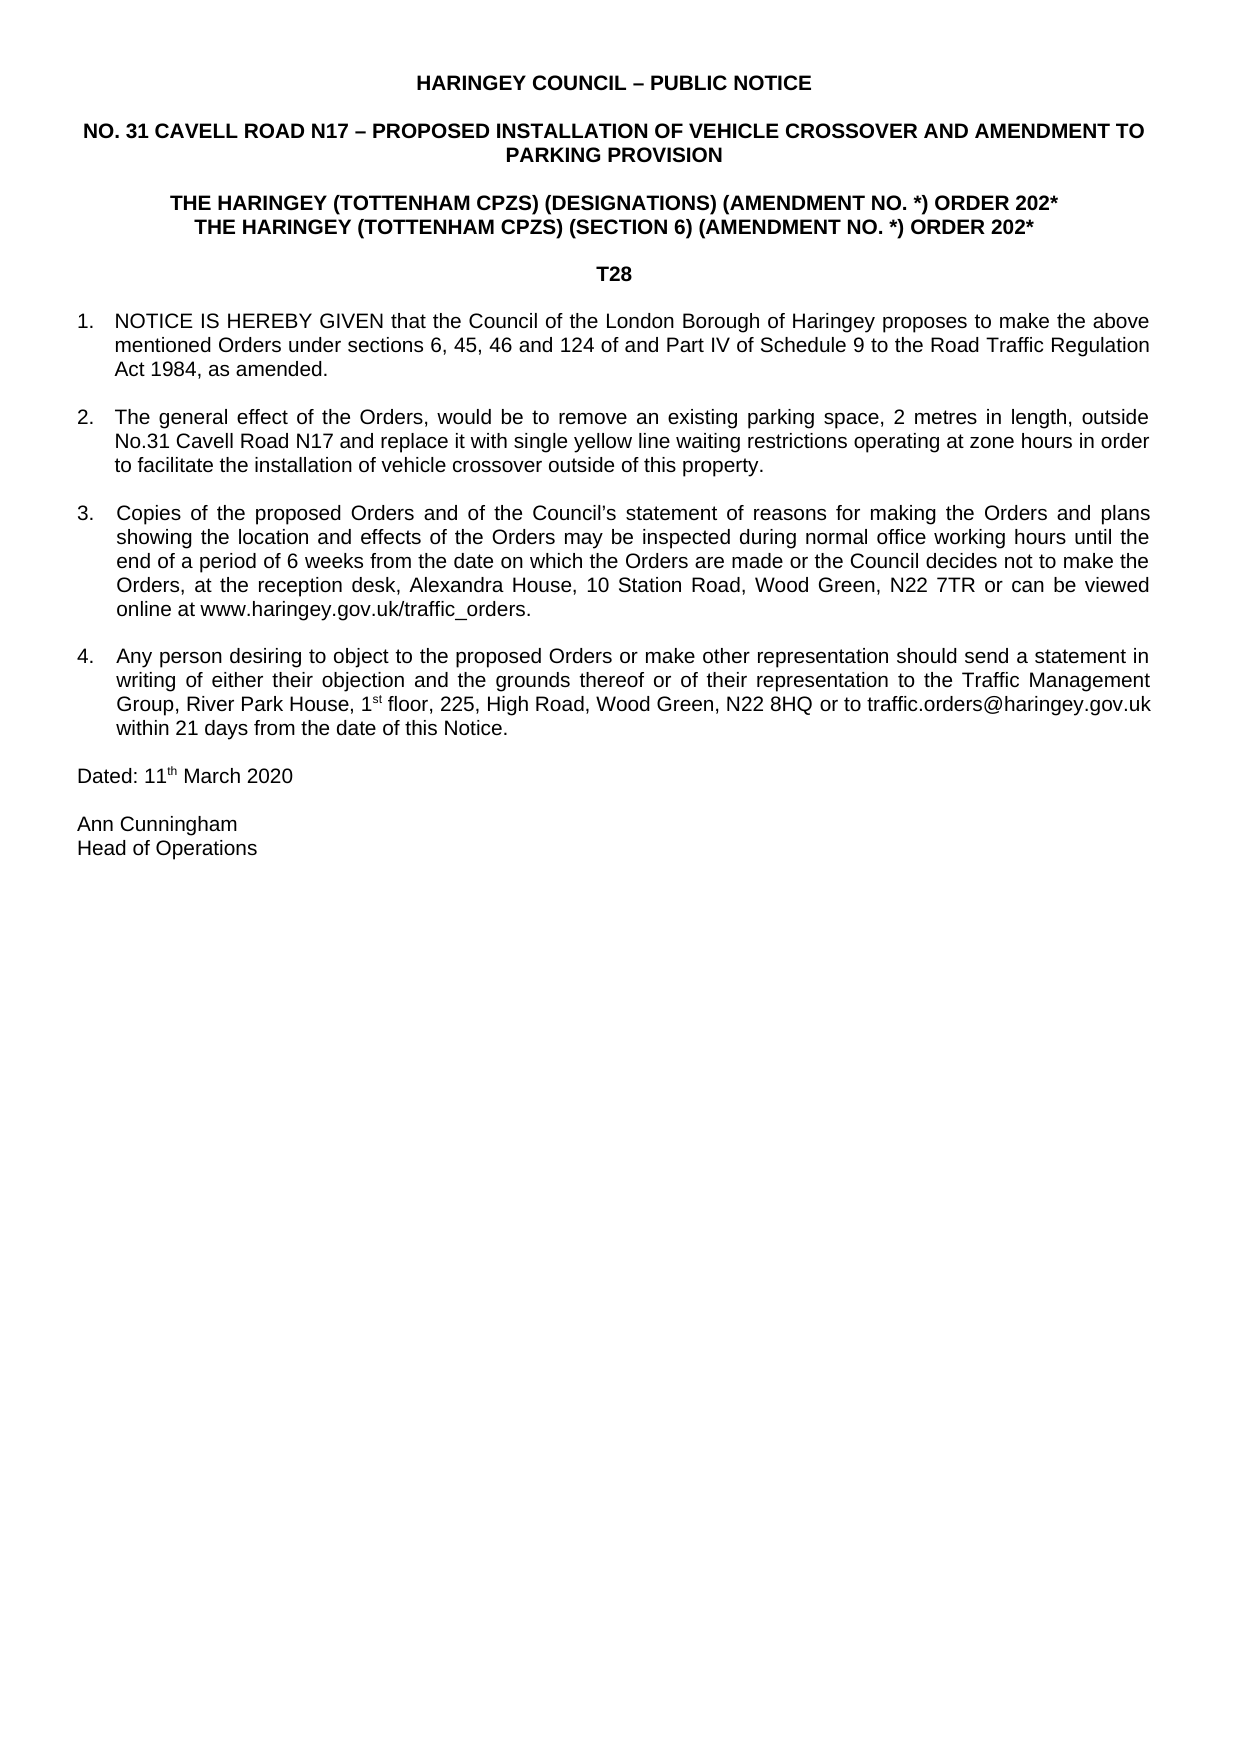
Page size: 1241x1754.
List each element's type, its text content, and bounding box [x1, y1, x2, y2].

text HARINGEY COUNCIL – PUBLIC NOTICE [77, 71, 1152, 95]
text Ann Cunningham [77, 812, 1152, 836]
text 3. Copies of the proposed Orders and of the Council’s statement of reasons for making the Orders and plans showing the location and effects of the Orders may be inspected during normal office working hours until the end of a period of 6 weeks from the date on which the Orders are made or the Council decides not to make the Orders, at the reception desk, Alexandra House, 10 Station Road, Wood Green, N22 7TR or can be viewed online at www.haringey.gov.uk/traffic_orders. [77, 501, 1152, 620]
text T28 [77, 262, 1152, 286]
text THE HARINGEY (TOTTENHAM CPZS) (DESIGNATIONS) (AMENDMENT NO. *) ORDER 202* [77, 191, 1152, 214]
list The general effect of the Orders, would be to remove an existing parking space, 2 metres in length, outside No.31 Cavell Road N17 and replace it with single yellow line waiting restrictions operating at zone hours in order to facilitate the installation of vehicle crossover outside of this property. [77, 405, 1152, 477]
text THE HARINGEY (TOTTENHAM CPZS) (SECTION 6) (AMENDMENT NO. *) ORDER 202* [77, 214, 1152, 238]
text Head of Operations [77, 836, 1152, 860]
text NO. 31 CAVELL ROAD N17 – PROPOSED INSTALLATION OF VEHICLE CROSSOVER AND AMENDMENT TO PARKING PROVISION [77, 119, 1152, 167]
list NOTICE IS HEREBY GIVEN that the Council of the London Borough of Haringey proposes to make the above mentioned Orders under sections 6, 45, 46 and 124 of and Part IV of Schedule 9 to the Road Traffic Regulation Act 1984, as amended. [77, 309, 1152, 381]
list 4. Any person desiring to object to the proposed Orders or make other representation should send a statement in writing of either their objection and the grounds thereof or of their representation to the Traffic Management Group, River Park House, 1st floor, 225, High Road, Wood Green, N22 8HQ or to traffic.orders@haringey.gov.uk within 21 days from the date of this Notice. [77, 644, 1152, 740]
text Dated: 11th March 2020 [77, 764, 1152, 788]
